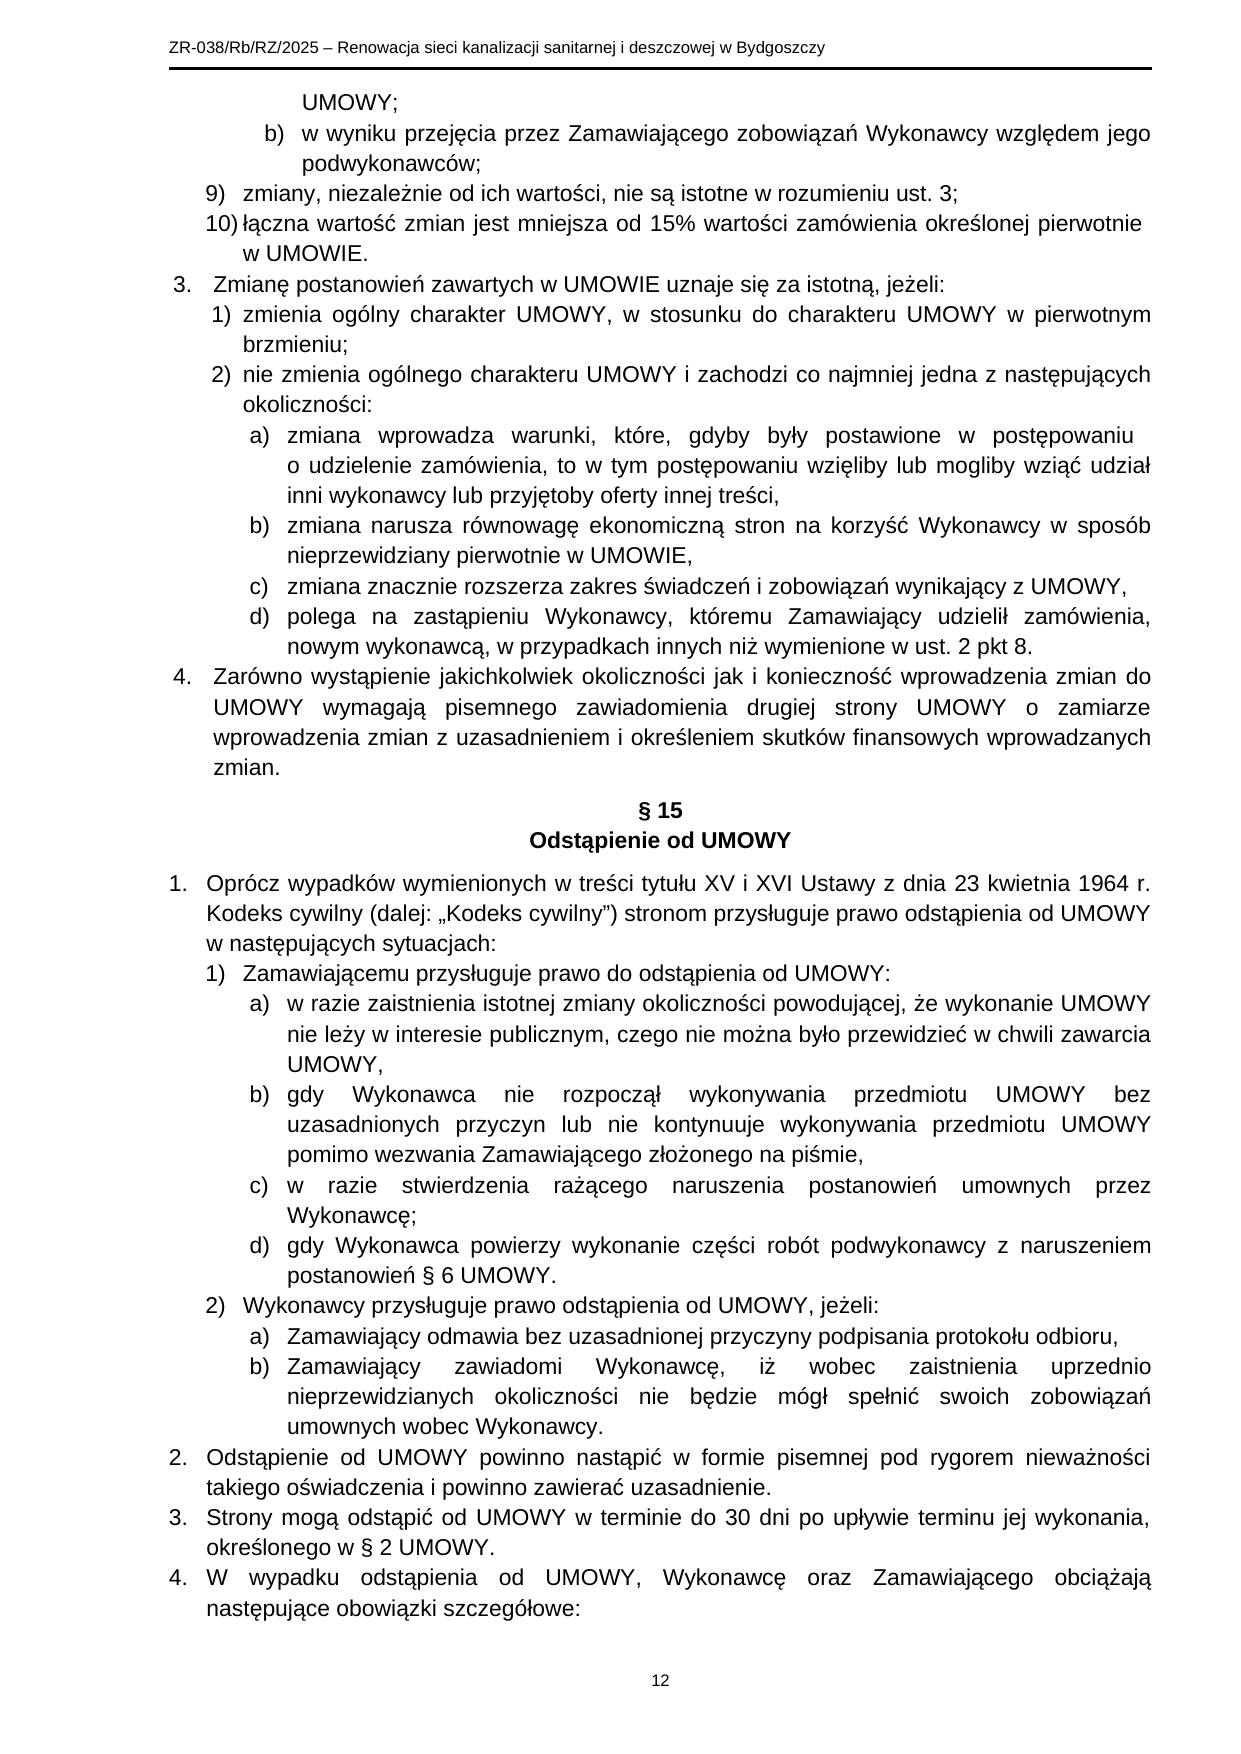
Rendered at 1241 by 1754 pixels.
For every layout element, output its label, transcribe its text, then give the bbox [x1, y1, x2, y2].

list Zamawiający odmawia bez uzasadnionej przyczyny podpisania protokołu odbioru, [249, 1323, 1152, 1349]
list W wypadku odstąpienia od UMOWY, Wykonawcę oraz Zamawiającego obciążają następujące obowiązki szczegółowe: [169, 1564, 1152, 1621]
list łączna wartość zmian jest mniejsza od 15% wartości zamówienia określonej pierwotnie w UMOWIE. [205, 210, 1152, 267]
list Zmianę postanowień zawartych w UMOWIE uznaje się za istotną, jeżeli: [173, 271, 1152, 297]
list w razie zaistnienia istotnej zmiany okoliczności powodującej, że wykonanie UMOWY nie leży w interesie publicznym, czego nie można było przewidzieć w chwili zawarcia UMOWY, [249, 990, 1152, 1077]
list gdy Wykonawca nie rozpoczął wykonywania przedmiotu UMOWY bez uzasadnionych przyczyn lub nie kontynuuje wykonywania przedmiotu UMOWY pomimo wezwania Zamawiającego złożonego na piśmie, [249, 1081, 1152, 1168]
list Wykonawcy przysługuje prawo odstąpienia od UMOWY, jeżeli: [205, 1292, 1152, 1319]
list nie zmienia ogólnego charakteru UMOWY i zachodzi co najmniej jedna z następujących okoliczności: [211, 361, 1152, 418]
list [264, 89, 1152, 116]
list Zamawiający zawiadomi Wykonawcę, iż wobec zaistnienia uprzednio nieprzewidzianych okoliczności nie będzie mógł spełnić swoich zobowiązań umownych wobec Wykonawcy. [249, 1353, 1152, 1440]
subtitle § 15 Odstąpienie od UMOWY [169, 797, 1152, 853]
list Odstąpienie od UMOWY powinno nastąpić w formie pisemnej pod rygorem nieważności takiego oświadczenia i powinno zawierać uzasadnienie. [169, 1443, 1152, 1500]
list Strony mogą odstąpić od UMOWY w terminie do 30 dni po upływie terminu jej wykonania, określonego w § 2 UMOWY. [169, 1504, 1152, 1561]
list polega na zastąpieniu Wykonawcy, któremu Zamawiający udzielił zamówienia, nowym wykonawcą, w przypadkach innych niż wymienione w ust. 2 pkt 8. [249, 603, 1152, 659]
list zmiana wprowadza warunki, które, gdyby były postawione w postępowaniu o udzielenie zamówienia, to w tym postępowaniu wzięliby lub mogliby wziąć udział inni wykonawcy lub przyjętoby oferty innej treści, [249, 422, 1152, 508]
list zmiany, niezależnie od ich wartości, nie są istotne w rozumieniu ust. 3; [205, 180, 1152, 206]
list Zamawiającemu przysługuje prawo do odstąpienia od UMOWY: [205, 960, 1152, 987]
list w razie stwierdzenia rażącego naruszenia postanowień umownych przez Wykonawcę; [249, 1172, 1152, 1228]
list zmienia ogólny charakter UMOWY, w stosunku do charakteru UMOWY w pierwotnym brzmieniu; [211, 301, 1152, 357]
list Oprócz wypadków wymienionych w treści tytułu XV i XVI Ustawy z dnia 23 kwietnia 1964 r. Kodeks cywilny (dalej: „Kodeks cywilny”) stronom przysługuje prawo odstąpienia od UMOWY w następujących sytuacjach: [169, 869, 1152, 956]
list w wyniku przejęcia przez Zamawiającego zobowiązań Wykonawcy względem jego podwykonawców; [264, 119, 1152, 176]
list Zarówno wystąpienie jakichkolwiek okoliczności jak i konieczność wprowadzenia zmian do UMOWY wymagają pisemnego zawiadomienia drugiej strony UMOWY o zamiarze wprowadzenia zmian z uzasadnieniem i określeniem skutków finansowych wprowadzanych zmian. [173, 663, 1152, 780]
list gdy Wykonawca powierzy wykonanie części robót podwykonawcy z naruszeniem postanowień § 6 UMOWY. [249, 1232, 1152, 1289]
list zmiana narusza równowagę ekonomiczną stron na korzyść Wykonawcy w sposób nieprzewidziany pierwotnie w UMOWIE, [249, 512, 1152, 569]
list zmiana znacznie rozszerza zakres świadczeń i zobowiązań wynikający z UMOWY, [249, 573, 1152, 599]
